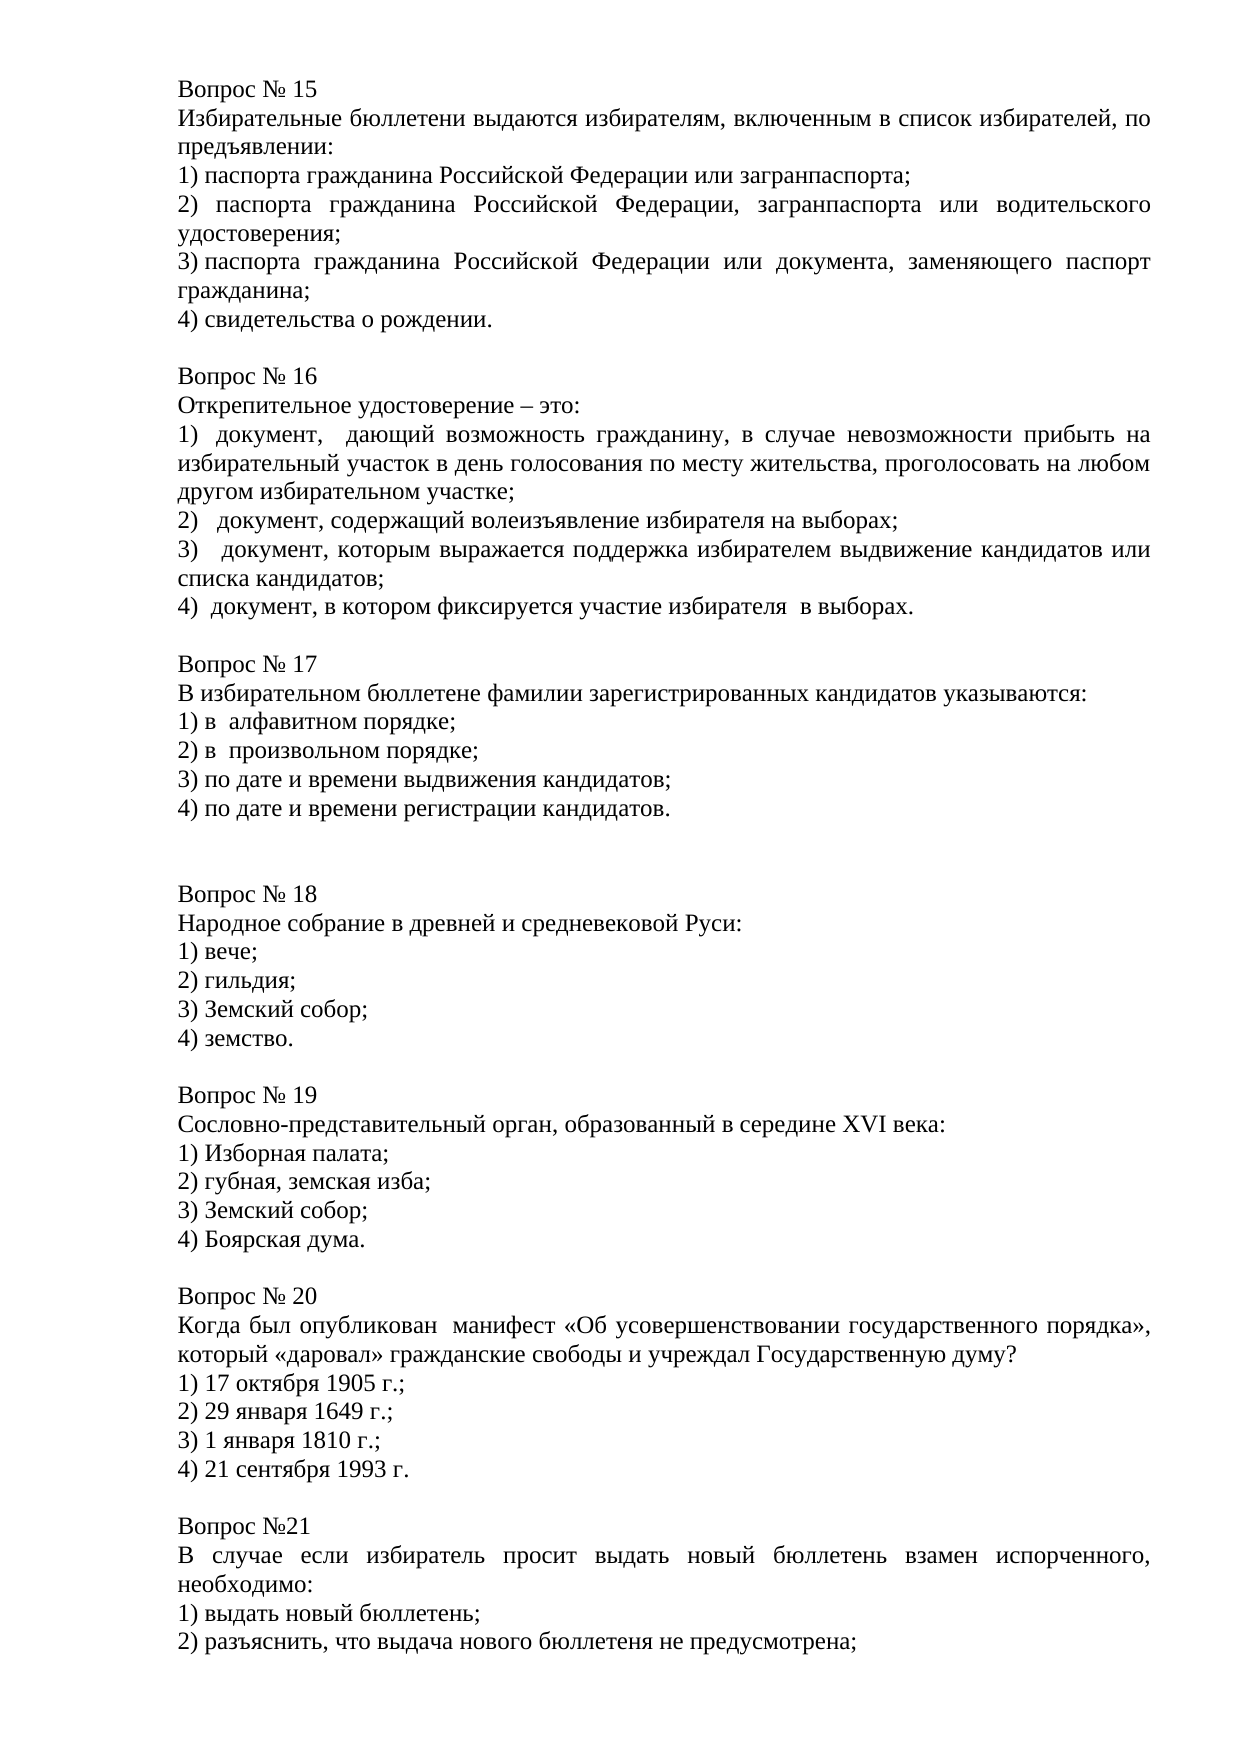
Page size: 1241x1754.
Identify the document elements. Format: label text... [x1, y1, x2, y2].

text Вопрос № 17 [177, 649, 1152, 678]
text 3) по дате и времени выдвижения кандидатов; [177, 764, 1152, 793]
text 4) 21 сентября 1993 г. [177, 1454, 1152, 1483]
text В избирательном бюллетене фамилии зарегистрированных кандидатов указываются: [177, 678, 1152, 706]
text 1) паспорта гражданина Российской Федерации или загранпаспорта; [177, 160, 1152, 189]
text Открепительное удостоверение – это: [177, 390, 1152, 419]
text 4) свидетельства о рождении. [177, 304, 1152, 333]
text Народное собрание в древней и средневековой Руси: [177, 908, 1152, 936]
text 4) документ, в котором фиксируется участие избирателя в выборах. [177, 591, 1152, 620]
text 1) Изборная палата; [177, 1138, 1152, 1166]
text Вопрос № 20 [177, 1281, 1152, 1310]
text Сословно-представительный орган, образованный в середине XVI века: [177, 1109, 1152, 1138]
text 3) 1 января 1810 г.; [177, 1425, 1152, 1454]
text 1) вече; [177, 936, 1152, 965]
text 3) Земский собор; [177, 1195, 1152, 1224]
text Вопрос № 15 [177, 74, 1152, 103]
text Вопрос № 19 [177, 1080, 1152, 1109]
text В случае если избиратель просит выдать новый бюллетень взамен испорченного, необходимо: [177, 1540, 1152, 1598]
text 4) по дате и времени регистрации кандидатов. [177, 793, 1152, 821]
text 2) губная, земская изба; [177, 1166, 1152, 1195]
text 1) документ, дающий возможность гражданину, в случае невозможности прибыть на избирательный участок в день голосования по месту жительства, проголосовать на любом другом избирательном участке; [177, 419, 1152, 505]
text 2) в произвольном порядке; [177, 735, 1152, 764]
text 1) выдать новый бюллетень; [177, 1598, 1152, 1626]
text 1) в алфавитном порядке; [177, 706, 1152, 735]
text 3) документ, которым выражается поддержка избирателем выдвижение кандидатов или списка кандидатов; [177, 534, 1152, 591]
text 1) 17 октября 1905 г.; [177, 1368, 1152, 1396]
text 2) гильдия; [177, 965, 1152, 994]
text Избирательные бюллетени выдаются избирателям, включенным в список избирателей, по предъявлении: [177, 103, 1152, 160]
text Вопрос № 16 [177, 361, 1152, 390]
text 2) паспорта гражданина Российской Федерации, загранпаспорта или водительского удостоверения; [177, 189, 1152, 246]
text 2) документ, содержащий волеизъявление избирателя на выборах; [177, 505, 1152, 534]
text 2) 29 января 1649 г.; [177, 1396, 1152, 1425]
text Вопрос №21 [177, 1511, 1152, 1540]
text 3) паспорта гражданина Российской Федерации или документа, заменяющего паспорт гражданина; [177, 246, 1152, 304]
text Вопрос № 18 [177, 879, 1152, 908]
text Когда был опубликован манифест «Об усовершенствовании государственного порядка», который «даровал» гражданские свободы и учреждал Государственную думу? [177, 1310, 1152, 1368]
text 4) земство. [177, 1023, 1152, 1051]
text 2) разъяснить, что выдача нового бюллетеня не предусмотрена; [177, 1626, 1152, 1655]
text 3) Земский собор; [177, 994, 1152, 1023]
text 4) Боярская дума. [177, 1224, 1152, 1253]
